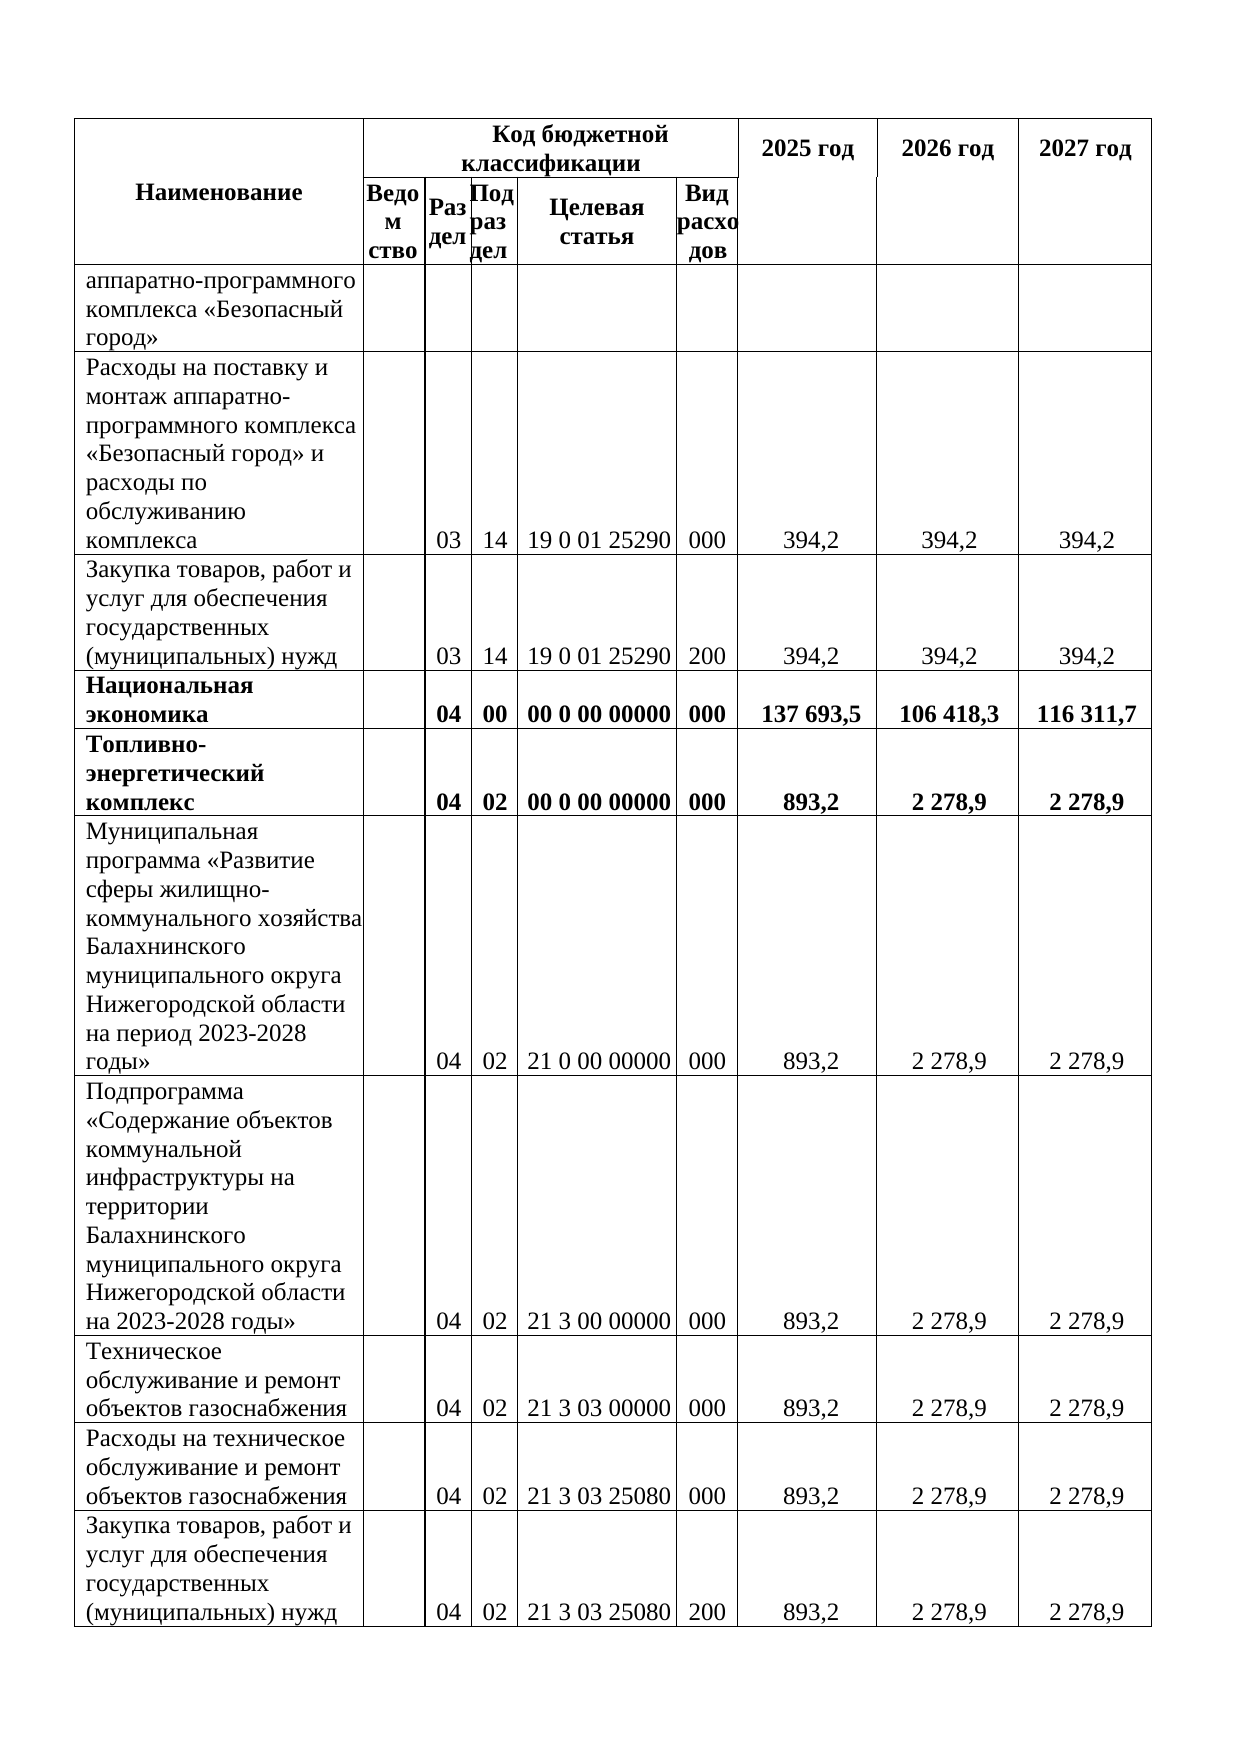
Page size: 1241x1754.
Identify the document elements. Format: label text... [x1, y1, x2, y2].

table_header Наименование [75, 119, 363, 264]
table_header 2027 год [1019, 119, 1151, 177]
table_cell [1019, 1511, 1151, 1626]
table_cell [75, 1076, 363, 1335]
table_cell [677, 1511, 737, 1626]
table_header 2025 год [739, 119, 877, 177]
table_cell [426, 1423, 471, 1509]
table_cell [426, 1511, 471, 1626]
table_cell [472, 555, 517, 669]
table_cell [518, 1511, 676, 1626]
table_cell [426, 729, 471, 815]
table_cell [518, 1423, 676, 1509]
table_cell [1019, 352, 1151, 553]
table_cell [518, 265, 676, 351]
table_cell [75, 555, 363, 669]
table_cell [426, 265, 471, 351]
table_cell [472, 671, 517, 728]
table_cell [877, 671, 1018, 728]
table_cell [1019, 177, 1151, 264]
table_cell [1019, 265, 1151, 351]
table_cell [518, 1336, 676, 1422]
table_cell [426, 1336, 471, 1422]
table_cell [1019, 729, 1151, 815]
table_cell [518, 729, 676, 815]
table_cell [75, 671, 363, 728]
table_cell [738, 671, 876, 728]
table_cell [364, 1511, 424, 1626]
table_cell Под раз дел [472, 178, 517, 264]
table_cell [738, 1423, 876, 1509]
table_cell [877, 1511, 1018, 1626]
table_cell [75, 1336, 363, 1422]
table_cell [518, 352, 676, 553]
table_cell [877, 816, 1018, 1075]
table_cell Целевая статья [518, 178, 676, 264]
table_header Код бюджетной классификации [364, 119, 738, 177]
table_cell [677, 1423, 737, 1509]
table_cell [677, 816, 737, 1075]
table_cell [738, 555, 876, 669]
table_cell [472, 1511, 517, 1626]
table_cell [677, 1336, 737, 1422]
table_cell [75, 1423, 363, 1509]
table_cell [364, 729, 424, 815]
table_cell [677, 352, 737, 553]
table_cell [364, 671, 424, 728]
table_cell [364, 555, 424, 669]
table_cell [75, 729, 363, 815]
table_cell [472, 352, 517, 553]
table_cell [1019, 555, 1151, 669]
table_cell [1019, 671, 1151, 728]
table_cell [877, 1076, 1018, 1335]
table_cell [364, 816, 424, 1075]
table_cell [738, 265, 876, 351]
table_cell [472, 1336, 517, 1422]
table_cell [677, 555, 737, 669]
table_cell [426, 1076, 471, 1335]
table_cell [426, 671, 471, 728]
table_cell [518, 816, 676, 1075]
table_cell [738, 177, 876, 264]
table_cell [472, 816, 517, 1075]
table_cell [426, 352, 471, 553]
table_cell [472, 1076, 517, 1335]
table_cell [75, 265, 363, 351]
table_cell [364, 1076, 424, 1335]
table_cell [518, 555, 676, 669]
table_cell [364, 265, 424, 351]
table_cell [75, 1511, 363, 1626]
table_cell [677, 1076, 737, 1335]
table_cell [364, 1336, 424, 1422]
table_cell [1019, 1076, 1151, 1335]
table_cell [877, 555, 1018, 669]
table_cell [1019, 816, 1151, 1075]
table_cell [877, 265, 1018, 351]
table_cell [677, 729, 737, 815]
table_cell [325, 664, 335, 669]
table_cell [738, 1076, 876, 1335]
table_cell Раз дел [426, 178, 471, 264]
table_cell Ведом ство [364, 178, 424, 264]
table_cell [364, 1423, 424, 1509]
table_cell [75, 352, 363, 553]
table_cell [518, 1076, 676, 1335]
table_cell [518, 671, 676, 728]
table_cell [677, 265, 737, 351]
table_cell [877, 177, 1018, 264]
table_cell Вид расходов [677, 178, 737, 264]
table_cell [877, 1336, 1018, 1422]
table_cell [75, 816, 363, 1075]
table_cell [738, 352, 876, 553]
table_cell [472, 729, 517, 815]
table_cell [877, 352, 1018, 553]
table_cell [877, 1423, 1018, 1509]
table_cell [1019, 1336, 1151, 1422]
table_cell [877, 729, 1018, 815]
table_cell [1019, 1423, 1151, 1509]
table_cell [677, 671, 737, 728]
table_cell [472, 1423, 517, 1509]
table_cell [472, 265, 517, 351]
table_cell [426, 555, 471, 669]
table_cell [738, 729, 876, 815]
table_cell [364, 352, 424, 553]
table_header 2026 год [878, 119, 1018, 177]
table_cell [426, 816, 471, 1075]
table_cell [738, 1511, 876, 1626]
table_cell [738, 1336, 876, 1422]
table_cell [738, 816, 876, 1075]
